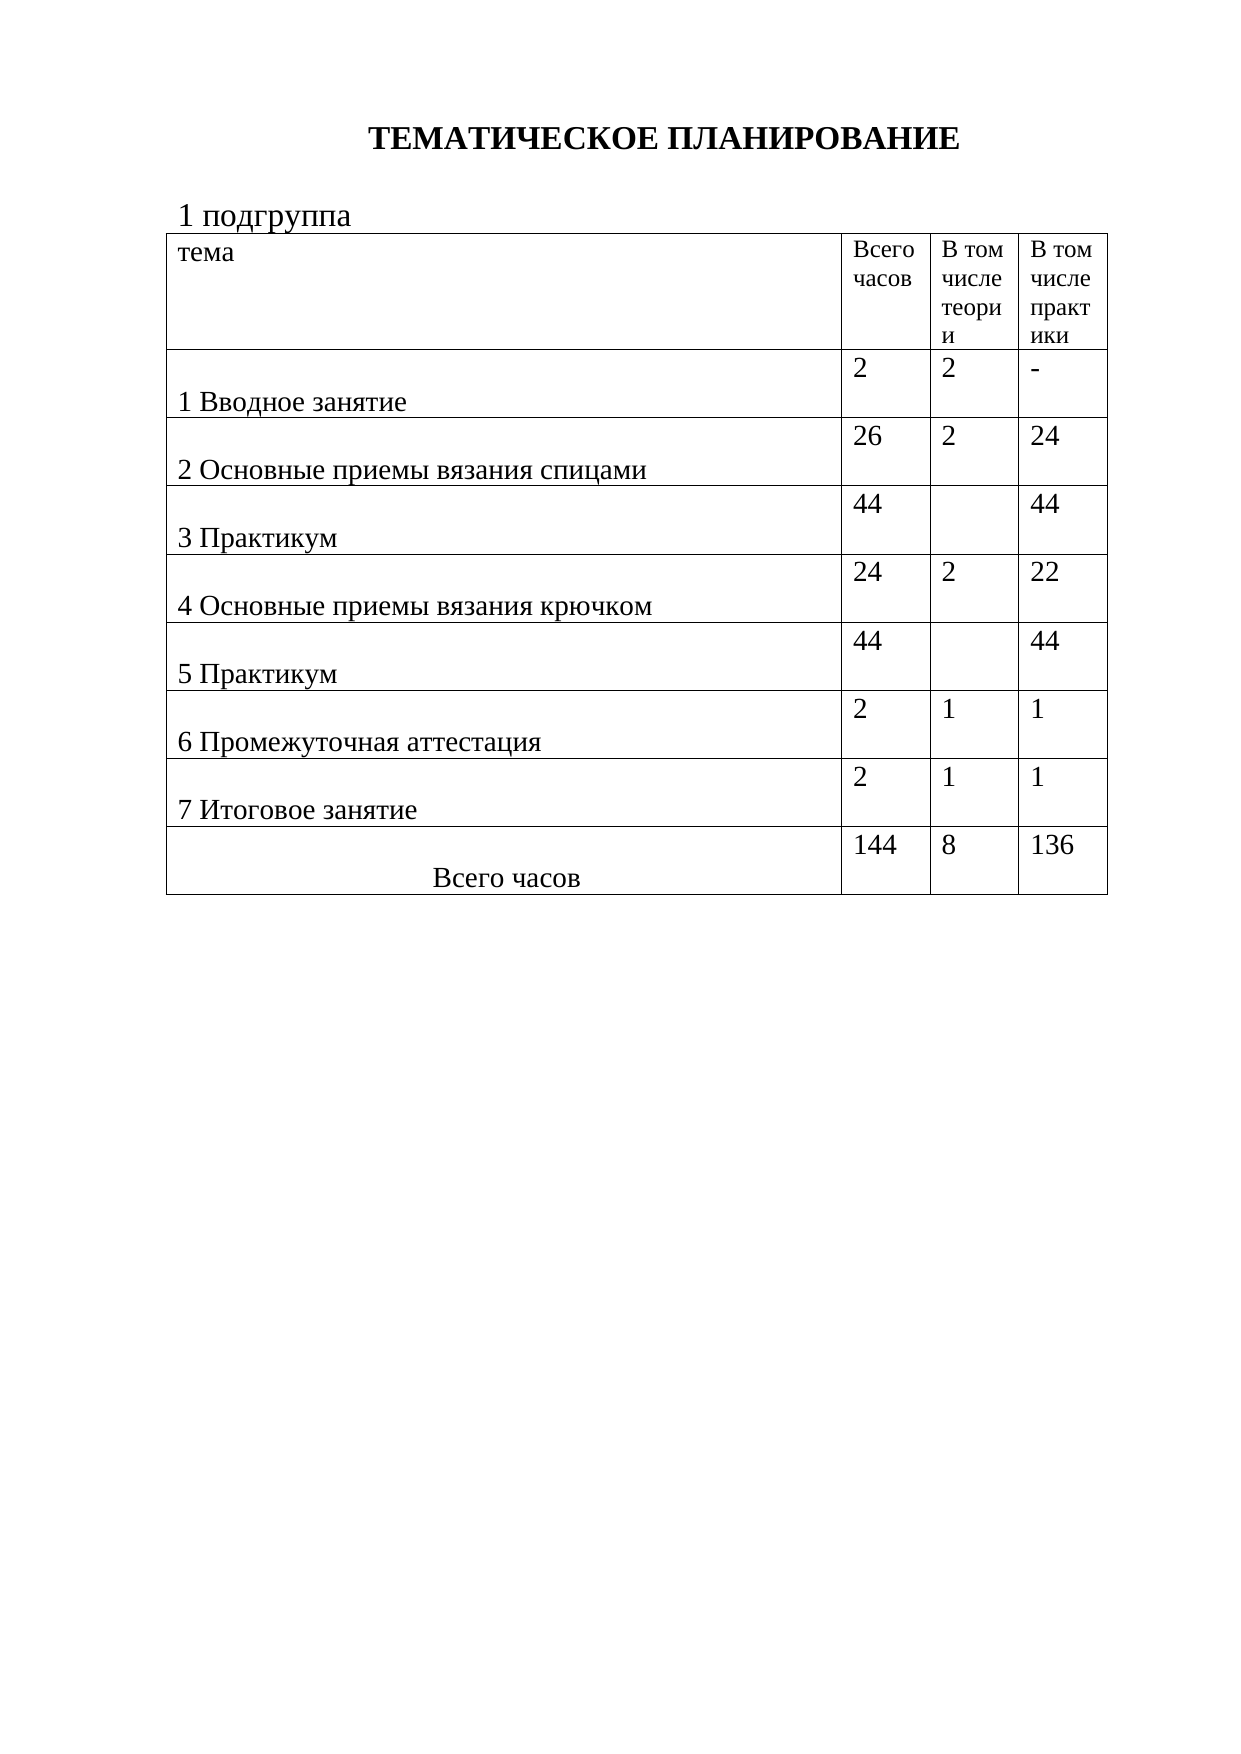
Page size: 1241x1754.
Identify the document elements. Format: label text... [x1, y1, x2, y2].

table_cell 24 [842, 555, 930, 622]
table_cell 2 [931, 418, 1018, 485]
table_cell 7 Итоговое занятие [167, 759, 841, 826]
table_cell - [1019, 350, 1107, 417]
table_cell 2 [842, 350, 930, 417]
table_cell 1 [931, 759, 1018, 826]
table_cell 26 [842, 418, 930, 485]
table_cell 2 [842, 759, 930, 826]
table_cell 22 [1019, 555, 1107, 622]
table_cell 8 [931, 827, 1018, 894]
text ТЕМАТИЧЕСКОЕ ПЛАНИРОВАНИЕ [177, 118, 1152, 156]
table_cell 2 [842, 691, 930, 758]
table_cell 144 [842, 827, 930, 894]
table_header Всего часов [842, 234, 930, 349]
table_header В том числе практики [1019, 234, 1107, 349]
table_header В том числе теории [931, 234, 1018, 349]
table_cell 5 Практикум [167, 623, 841, 690]
table_header тема [167, 234, 841, 349]
table_cell 44 [1019, 486, 1107, 553]
table_cell 2 [931, 350, 1018, 417]
table_cell 1 Вводное занятие [167, 350, 841, 417]
table_cell 44 [1019, 623, 1107, 690]
table_cell 44 [842, 486, 930, 553]
table_cell 1 [931, 691, 1018, 758]
table_cell 24 [1019, 418, 1107, 485]
text 1 подгруппа [177, 195, 1152, 233]
table_cell 44 [842, 623, 930, 690]
table_cell 6 Промежуточная аттестация [167, 691, 841, 758]
table_cell 2 Основные приемы вязания спицами [167, 418, 841, 485]
table_cell 3 Практикум [167, 486, 841, 553]
table_cell Всего часов [167, 827, 841, 894]
table_cell 1 [1019, 759, 1107, 826]
table_cell [931, 623, 1018, 690]
table_cell 2 [931, 555, 1018, 622]
table_cell 4 Основные приемы вязания крючком [167, 555, 841, 622]
table_cell [931, 486, 1018, 553]
table_cell 1 [1019, 691, 1107, 758]
table_cell 136 [1019, 827, 1107, 894]
